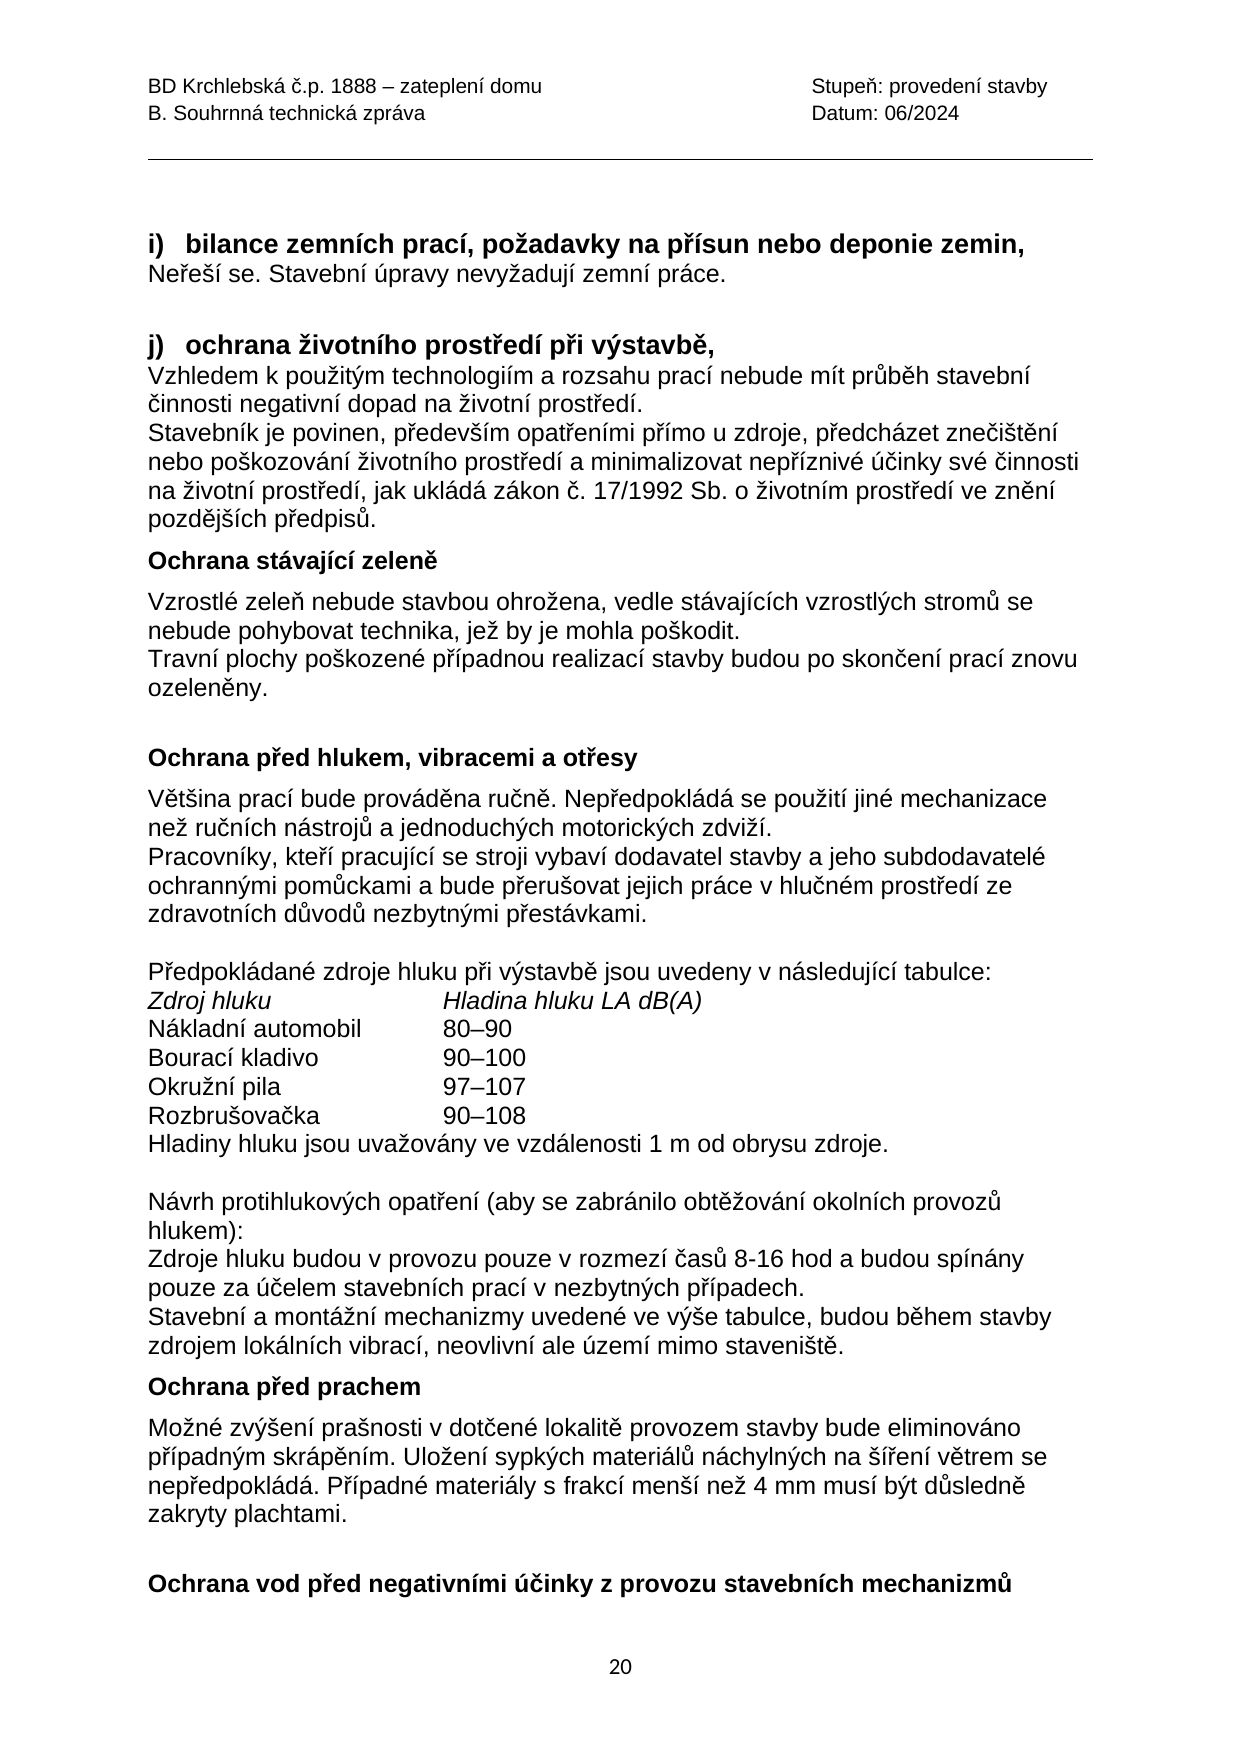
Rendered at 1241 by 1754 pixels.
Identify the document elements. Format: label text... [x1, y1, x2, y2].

text Stavební a montážní mechanizmy uvedené ve výše tabulce, budou během stavby zdrojem lokálních vibrací, neovlivní ale území mimo staveniště. [148, 1302, 1093, 1359]
text Ochrana stávající zeleně [148, 546, 1093, 574]
text Ochrana před prachem [148, 1372, 1093, 1401]
text Bourací kladivo 90–100 [148, 1043, 1093, 1072]
text bilance zemních prací, požadavky na přísun nebo deponie zemin, [148, 228, 1093, 259]
text Nákladní automobil 80–90 [148, 1014, 1093, 1043]
text Zdroj hluku Hladina hluku LA dB(A) [148, 986, 1093, 1014]
text ochrana životního prostředí při výstavbě, [148, 329, 1093, 361]
text Vzrostlé zeleň nebude stavbou ohrožena, vedle stávajících vzrostlých stromů se nebude pohybovat technika, jež by je mohla poškodit. [148, 587, 1093, 644]
text Ochrana vod před negativními účinky z provozu stavebních mechanizmů [148, 1569, 1093, 1598]
text Rozbrušovačka 90–108 [148, 1101, 1093, 1129]
text Zdroje hluku budou v provozu pouze v rozmezí časů 8-16 hod a budou spínány pouze za účelem stavebních prací v nezbytných případech. [148, 1244, 1093, 1302]
text Možné zvýšení prašnosti v dotčené lokalitě provozem stavby bude eliminováno případným skrápěním. Uložení sypkých materiálů náchylných na šíření větrem se nepředpokládá. Případné materiály s frakcí menší než 4 mm musí být důsledně zakryty plachtami. [148, 1413, 1093, 1528]
text Stavebník je povinen, především opatřeními přímo u zdroje, předcházet znečištění nebo poškozování životního prostředí a minimalizovat nepříznivé účinky své činnosti na životní prostředí, jak ukládá zákon č. 17/1992 Sb. o životním prostředí ve znění pozdějších předpisů. [148, 418, 1093, 533]
text Většina prací bude prováděna ručně. Nepředpokládá se použití jiné mechanizace než ručních nástrojů a jednoduchých motorických zdviží. [148, 784, 1093, 842]
text Okružní pila 97–107 [148, 1072, 1093, 1101]
text Ochrana před hlukem, vibracemi a otřesy [148, 743, 1093, 772]
text Hladiny hluku jsou uvažovány ve vzdálenosti 1 m od obrysu zdroje. [148, 1129, 1093, 1158]
text Travní plochy poškozené případnou realizací stavby budou po skončení prací znovu ozeleněny. [148, 644, 1093, 702]
text Vzhledem k použitým technologiím a rozsahu prací nebude mít průběh stavební činnosti negativní dopad na životní prostředí. [148, 361, 1093, 418]
text Neřeší se. Stavební úpravy nevyžadují zemní práce. [148, 259, 1093, 288]
text Návrh protihlukových opatření (aby se zabránilo obtěžování okolních provozů hlukem): [148, 1187, 1093, 1244]
text Pracovníky, kteří pracující se stroji vybaví dodavatel stavby a jeho subdodavatelé ochrannými pomůckami a bude přerušovat jejich práce v hlučném prostředí ze zdravotních důvodů nezbytnými přestávkami. [148, 842, 1093, 928]
text Předpokládané zdroje hluku při výstavbě jsou uvedeny v následující tabulce: [148, 957, 1093, 986]
